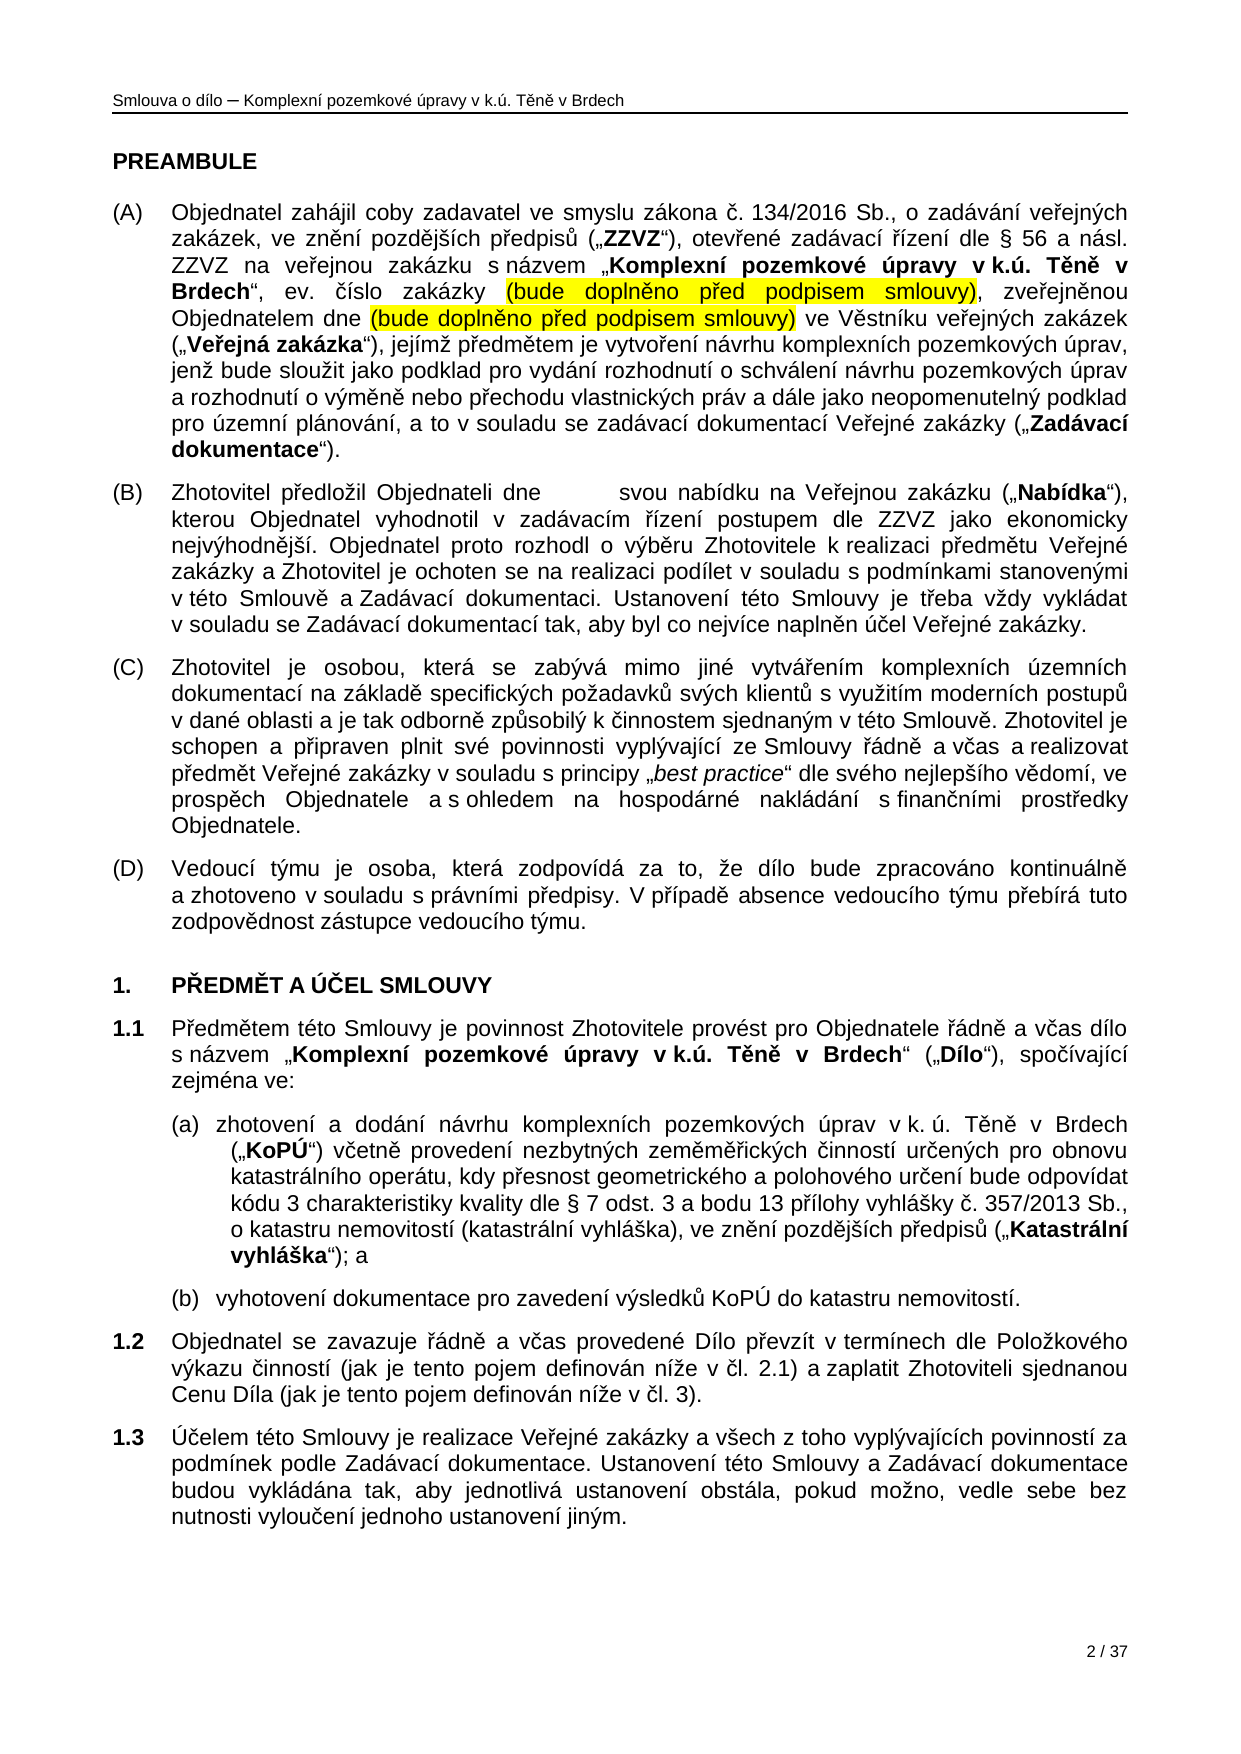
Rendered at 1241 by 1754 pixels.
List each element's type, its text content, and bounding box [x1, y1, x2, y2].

text zhotovení a dodání návrhu komplexních pozemkových úprav v k. ú. Těně v Brdech („KoPÚ“) včetně provedení nezbytných zeměměřických činností určených pro obnovu katastrálního operátu, kdy přesnost geometrického a polohového určení bude odpovídat kódu 3 charakteristiky kvality dle § 7 odst. 3 a bodu 13 přílohy vyhlášky č. 357/2013 Sb., o katastru nemovitostí (katastrální vyhláška), ve znění pozdějších předpisů („Katastrální vyhláška“); a [171, 1111, 1128, 1269]
text vyhotovení dokumentace pro zavedení výsledků KoPÚ do katastru nemovitostí. [171, 1285, 1128, 1312]
text Zhotovitel je osobou, která se zabývá mimo jiné vytvářením komplexních územních dokumentací na základě specifických požadavků svých klientů s využitím moderních postupů v dané oblasti a je tak odborně způsobilý k činnostem sjednaným v této Smlouvě. Zhotovitel je schopen a připraven plnit své povinnosti vyplývající ze Smlouvy řádně a včas a realizovat předmět Veřejné zakázky v souladu s principy „best practice“ dle svého nejlepšího vědomí, ve prospěch Objednatele a s ohledem na hospodárné nakládání s finančními prostředky Objednatele. [112, 654, 1128, 838]
text Předmětem této Smlouvy je povinnost Zhotovitele provést pro Objednatele řádně a včas dílo s názvem „Komplexní pozemkové úpravy v k.ú. Těně v Brdech“ („Dílo“), spočívající zejména ve: [112, 1015, 1128, 1094]
text Předmět a účel smlouvy [112, 972, 1128, 998]
subtitle Preambule [112, 148, 1128, 174]
text Vedoucí týmu je osoba, která zodpovídá za to, že dílo bude zpracováno kontinuálně a zhotoveno v souladu s právními předpisy. V případě absence vedoucího týmu přebírá tuto zodpovědnost zástupce vedoucího týmu. [112, 855, 1128, 934]
text Objednatel zahájil coby zadavatel ve smyslu zákona č. 134/2016 Sb., o zadávání veřejných zakázek, ve znění pozdějších předpisů („ZZVZ“), otevřené zadávací řízení dle § 56 a násl. ZZVZ na veřejnou zakázku s názvem „Komplexní pozemkové úpravy v k.ú. Těně v Brdech“, ev. číslo zakázky (bude doplněno před podpisem smlouvy), zveřejněnou Objednatelem dne (bude doplněno před podpisem smlouvy) ve Věstníku veřejných zakázek („Veřejná zakázka“), jejímž předmětem je vytvoření návrhu komplexních pozemkových úprav, jenž bude sloužit jako podklad pro vydání rozhodnutí o schválení návrhu pozemkových úprav a rozhodnutí o výměně nebo přechodu vlastnických práv a dále jako neopomenutelný podklad pro územní plánování, a to v souladu se zadávací dokumentací Veřejné zakázky („Zadávací dokumentace“). [112, 199, 1128, 463]
text Účelem této Smlouvy je realizace Veřejné zakázky a všech z toho vyplývajících povinností za podmínek podle Zadávací dokumentace. Ustanovení této Smlouvy a Zadávací dokumentace budou vykládána tak, aby jednotlivá ustanovení obstála, pokud možno, vedle sebe bez nutnosti vyloučení jednoho ustanovení jiným. [112, 1424, 1128, 1529]
text Zhotovitel předložil Objednateli dne svou nabídku na Veřejnou zakázku („Nabídka“), kterou Objednatel vyhodnotil v zadávacím řízení postupem dle ZZVZ jako ekonomicky nejvýhodnější. Objednatel proto rozhodl o výběru Zhotovitele k realizaci předmětu Veřejné zakázky a Zhotovitel je ochoten se na realizaci podílet v souladu s podmínkami stanovenými v této Smlouvě a Zadávací dokumentaci. Ustanovení této Smlouvy je třeba vždy vykládat v souladu se Zadávací dokumentací tak, aby byl co nejvíce naplněn účel Veřejné zakázky. [112, 479, 1128, 637]
text Objednatel se zavazuje řádně a včas provedené Dílo převzít v termínech dle Položkového výkazu činností (jak je tento pojem definován níže v čl. 2.1) a zaplatit Zhotoviteli sjednanou Cenu Díla (jak je tento pojem definován níže v čl. 3). [112, 1328, 1128, 1407]
